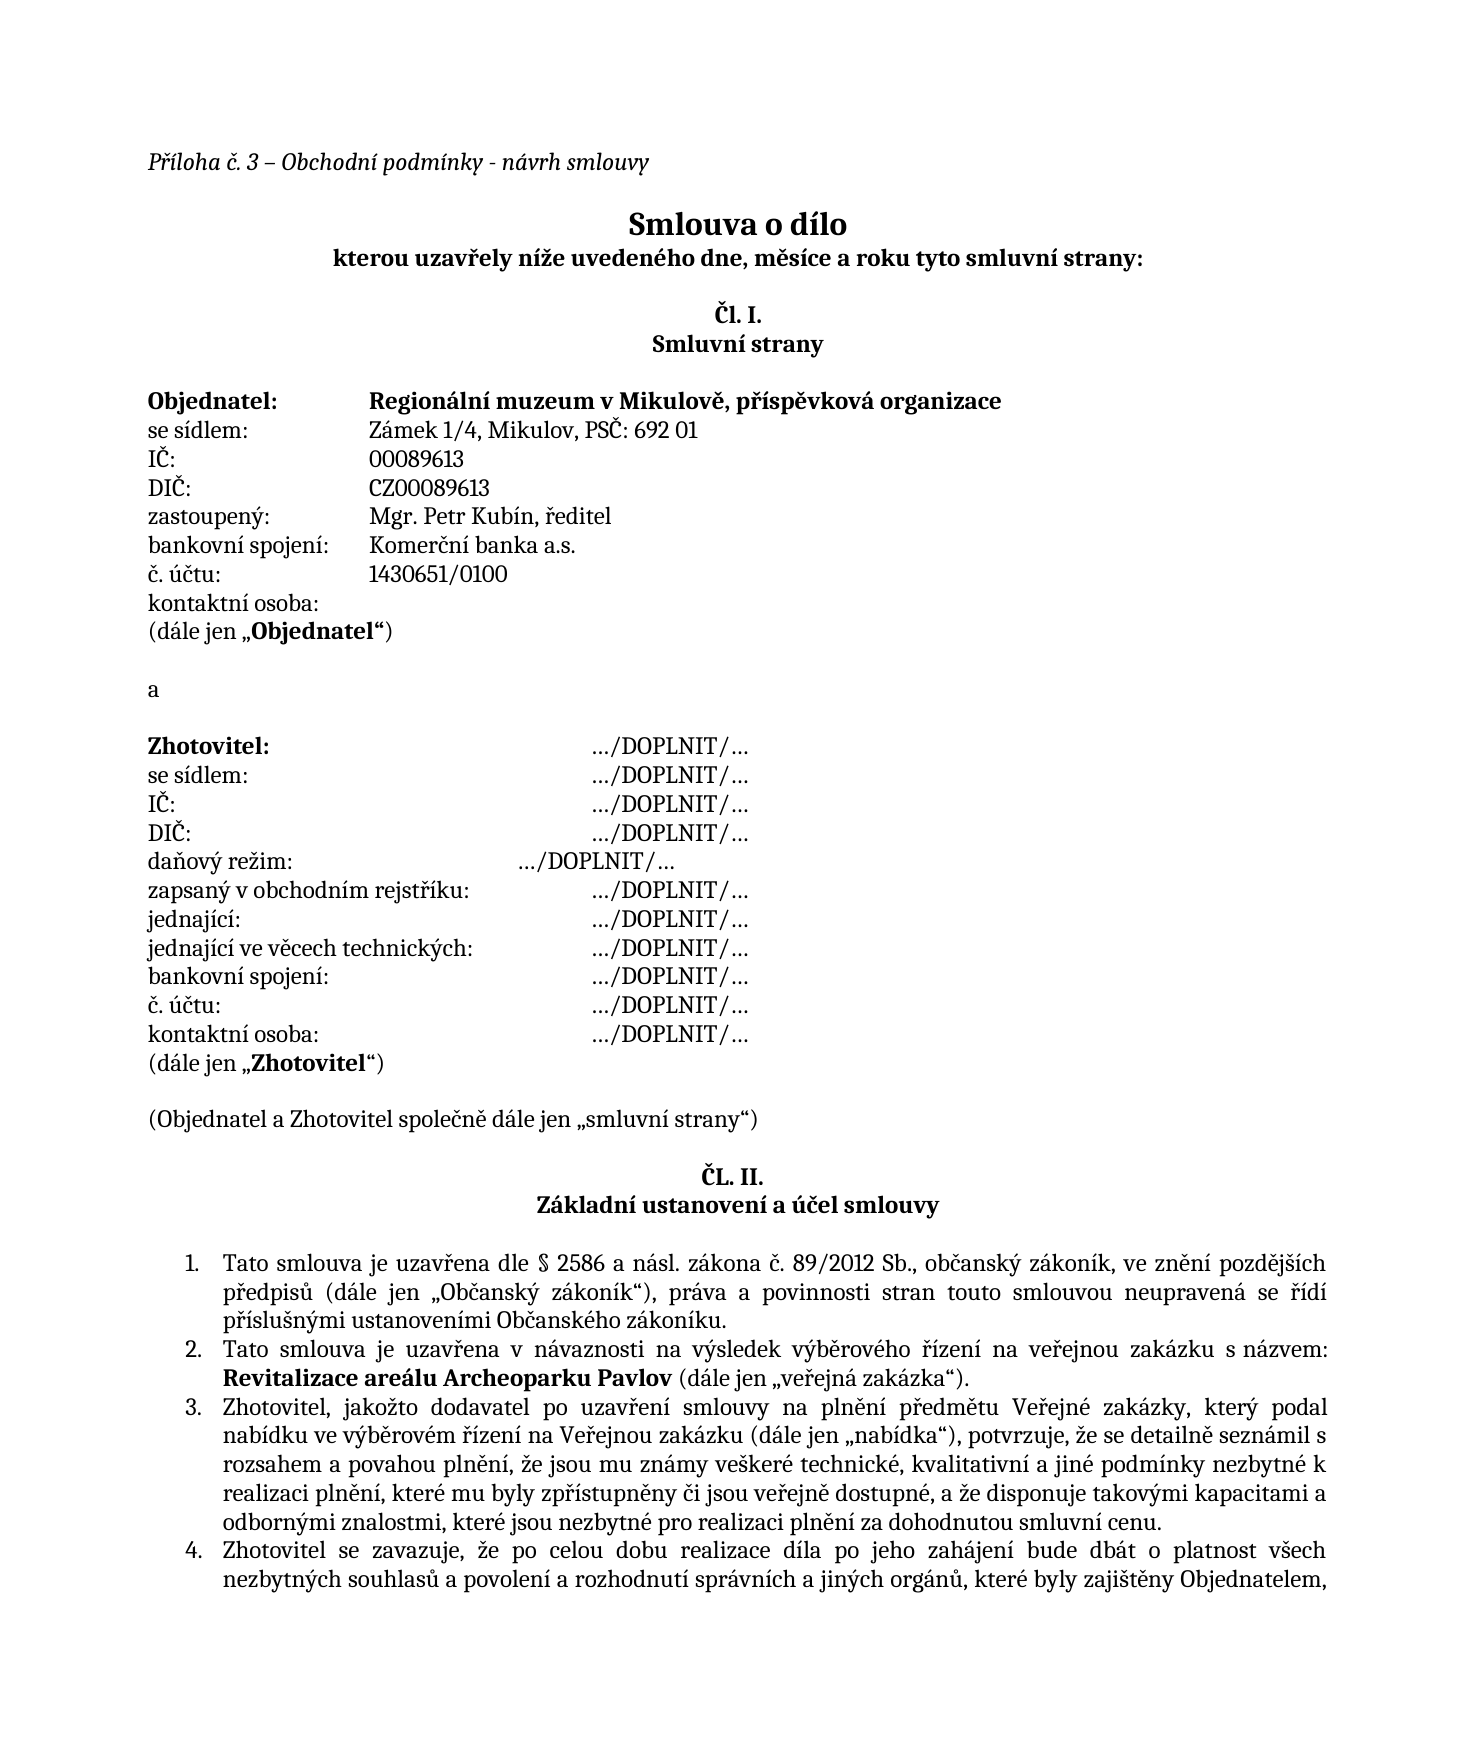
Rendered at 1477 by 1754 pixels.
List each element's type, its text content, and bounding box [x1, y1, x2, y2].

text Základní ustanovení a účel smlouvy [148, 1191, 1329, 1220]
text jednající: …/DOPLNIT/… [148, 905, 1329, 933]
text bankovní spojení: Komerční banka a.s. [148, 531, 1329, 560]
text č. účtu: 1430651/0100 [148, 560, 1329, 588]
text kontaktní osoba: …/DOPLNIT/… [148, 1020, 1329, 1048]
text Smlouva o dílo [148, 205, 1329, 243]
text ČL. II. [148, 1163, 1329, 1191]
list Tato smlouva je uzavřena v návaznosti na výsledek výběrového řízení na veřejnou zakázku s názvem: Revitalizace areálu Archeoparku Pavlov (dále jen „veřejná zakázka“). [185, 1335, 1329, 1393]
list Zhotovitel, jakožto dodavatel po uzavření smlouvy na plnění předmětu Veřejné zakázky, který podal nabídku ve výběrovém řízení na Veřejnou zakázku (dále jen „nabídka“), potvrzuje, že se detailně seznámil s rozsahem a povahou plnění, že jsou mu známy veškeré technické, kvalitativní a jiné podmínky nezbytné k realizaci plnění, které mu byly zpřístupněny či jsou veřejně dostupné, a že disponuje takovými kapacitami a odbornými znalostmi, které jsou nezbytné pro realizaci plnění za dohodnutou smluvní cenu. [185, 1393, 1329, 1536]
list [185, 1536, 1329, 1594]
text a [148, 675, 1329, 703]
text Objednatel: Regionální muzeum v Mikulově, příspěvková organizace [148, 387, 1329, 416]
text (dále jen „Objednatel“) [148, 617, 1329, 646]
text IČ: …/DOPLNIT/… [148, 790, 1329, 818]
text se sídlem: …/DOPLNIT/… [148, 761, 1329, 790]
text č. účtu: …/DOPLNIT/… [148, 991, 1329, 1020]
text daňový režim: …/DOPLNIT/… [148, 847, 1329, 876]
text zapsaný v obchodním rejstříku: …/DOPLNIT/… [148, 876, 1329, 905]
list Tato smlouva je uzavřena dle § 2586 a násl. zákona č. 89/2012 Sb., občanský zákoník, ve znění pozdějších předpisů (dále jen „Občanský zákoník“), práva a povinnosti stran touto smlouvou neupravená se řídí příslušnými ustanoveními Občanského zákoníku. [185, 1249, 1329, 1335]
text kterou uzavřely níže uvedeného dne, měsíce a roku tyto smluvní strany: [148, 243, 1329, 272]
text DIČ: …/DOPLNIT/… [148, 818, 1329, 847]
text jednající ve věcech technických: …/DOPLNIT/… [148, 933, 1329, 962]
text Čl. I. [148, 301, 1329, 330]
text DIČ: CZ00089613 [148, 473, 1329, 502]
text IČ: 00089613 [148, 445, 1329, 473]
text Příloha č. 3 – Obchodní podmínky - návrh smlouvy [148, 148, 1329, 176]
text Smluvní strany [148, 330, 1329, 358]
text Zhotovitel: …/DOPLNIT/… [148, 732, 1329, 761]
text (dále jen „Zhotovitel“) [148, 1048, 1329, 1077]
text (Objednatel a Zhotovitel společně dále jen „smluvní strany“) [148, 1105, 1329, 1134]
text se sídlem: Zámek 1/4, Mikulov, PSČ: 692 01 [148, 416, 1329, 445]
text bankovní spojení: …/DOPLNIT/… [148, 962, 1329, 991]
text kontaktní osoba: [148, 588, 1329, 617]
text zastoupený: Mgr. Petr Kubín, ředitel [148, 502, 1329, 531]
